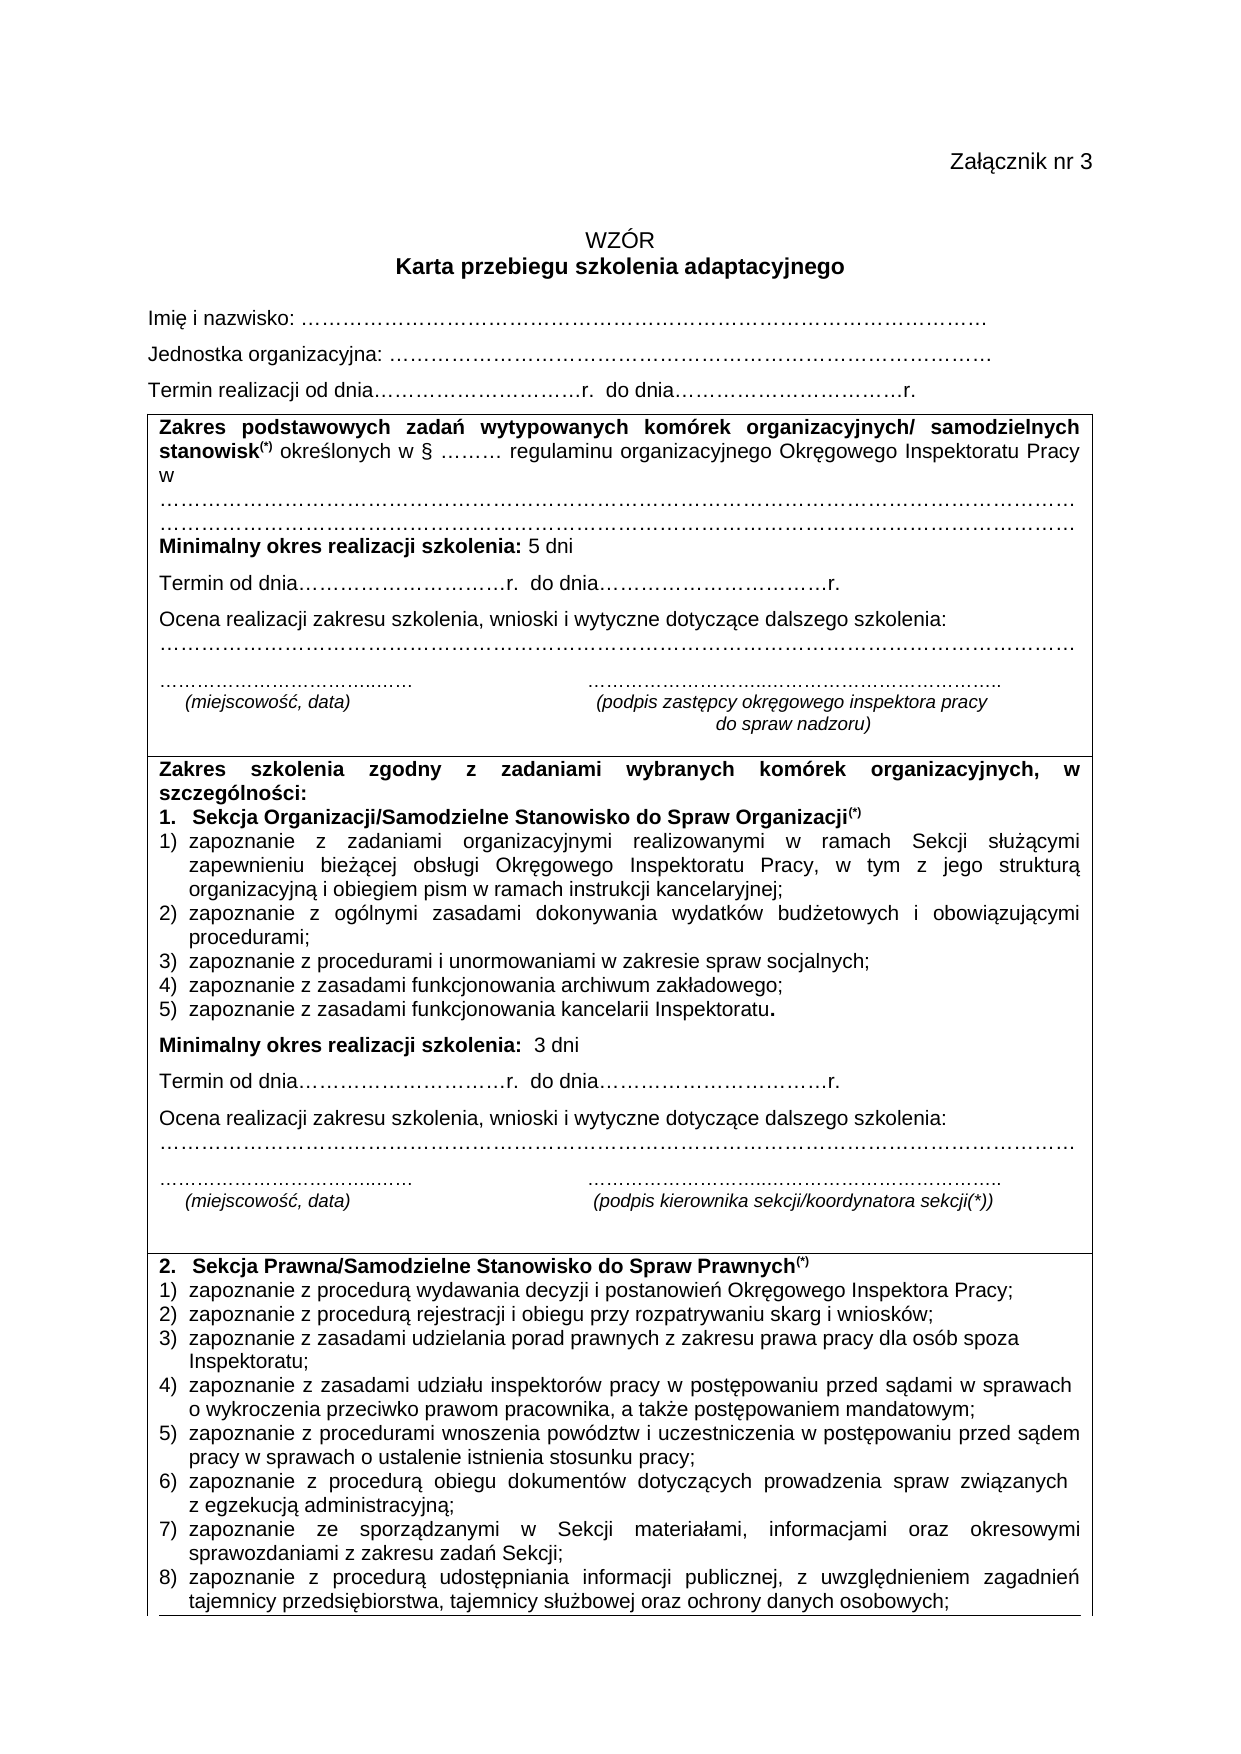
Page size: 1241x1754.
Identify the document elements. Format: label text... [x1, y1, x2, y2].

table_cell [496, 1168, 1092, 1252]
text Jednostka organizacyjna: …………………………………………………………………………… [148, 342, 1093, 366]
table_header Zakres podstawowych zadań wytypowanych komórek organizacyjnych/ samodzielnych stanowisk(*) określonych w § ……… regulaminu organizacyjnego Okręgowego Inspektoratu Pracy w …………………………………………………………………………………………………………………… …………………………………………………………………………………………………………………… Minimalny okres realizacji szkolenia: 5 dni Termin od dnia…………………………r. do dnia……………………………r. Ocena realizacji zakresu szkolenia, wnioski i wytyczne dotyczące dalszego szkolenia: …………………………………………………………………………………………………………………… [148, 415, 1092, 669]
table_cell [496, 670, 1092, 756]
text Załącznik nr 3 [148, 148, 1093, 174]
text WZÓR [148, 227, 1093, 253]
text Imię i nazwisko: ……………………………………………………………………………………… [148, 306, 1093, 330]
table_cell Zakres szkolenia zgodny z zadaniami wybranych komórek organizacyjnych, w szczególności: Sekcja Organizacji/Samodzielne Stanowisko do Spraw Organizacji(*) zapoznanie z zadaniami organizacyjnymi realizowanymi w ramach Sekcji służącymi zapewnieniu bieżącej obsługi Okręgowego Inspektoratu Pracy, w tym z jego strukturą organizacyjną i obiegiem pism w ramach instrukcji kancelaryjnej; zapoznanie z ogólnymi zasadami dokonywania wydatków budżetowych i obowiązującymi procedurami; zapoznanie z procedurami i unormowaniami w zakresie spraw socjalnych; zapoznanie z zasadami funkcjonowania archiwum zakładowego; zapoznanie z zasadami funkcjonowania kancelarii Inspektoratu. Minimalny okres realizacji szkolenia: 3 dni Termin od dnia…………………………r. do dnia……………………………r. Ocena realizacji zakresu szkolenia, wnioski i wytyczne dotyczące dalszego szkolenia: …………………………………………………………………………………………………………………… [148, 757, 1092, 1168]
text Termin realizacji od dnia…………………………r. do dnia……………………………r. [148, 378, 1093, 402]
table_cell ……………………………..…… (miejscowość, data) [148, 1168, 496, 1252]
table_cell ……………………………..…… (miejscowość, data) [148, 670, 496, 756]
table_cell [148, 1254, 1092, 1616]
text Karta przebiegu szkolenia adaptacyjnego [148, 253, 1093, 279]
